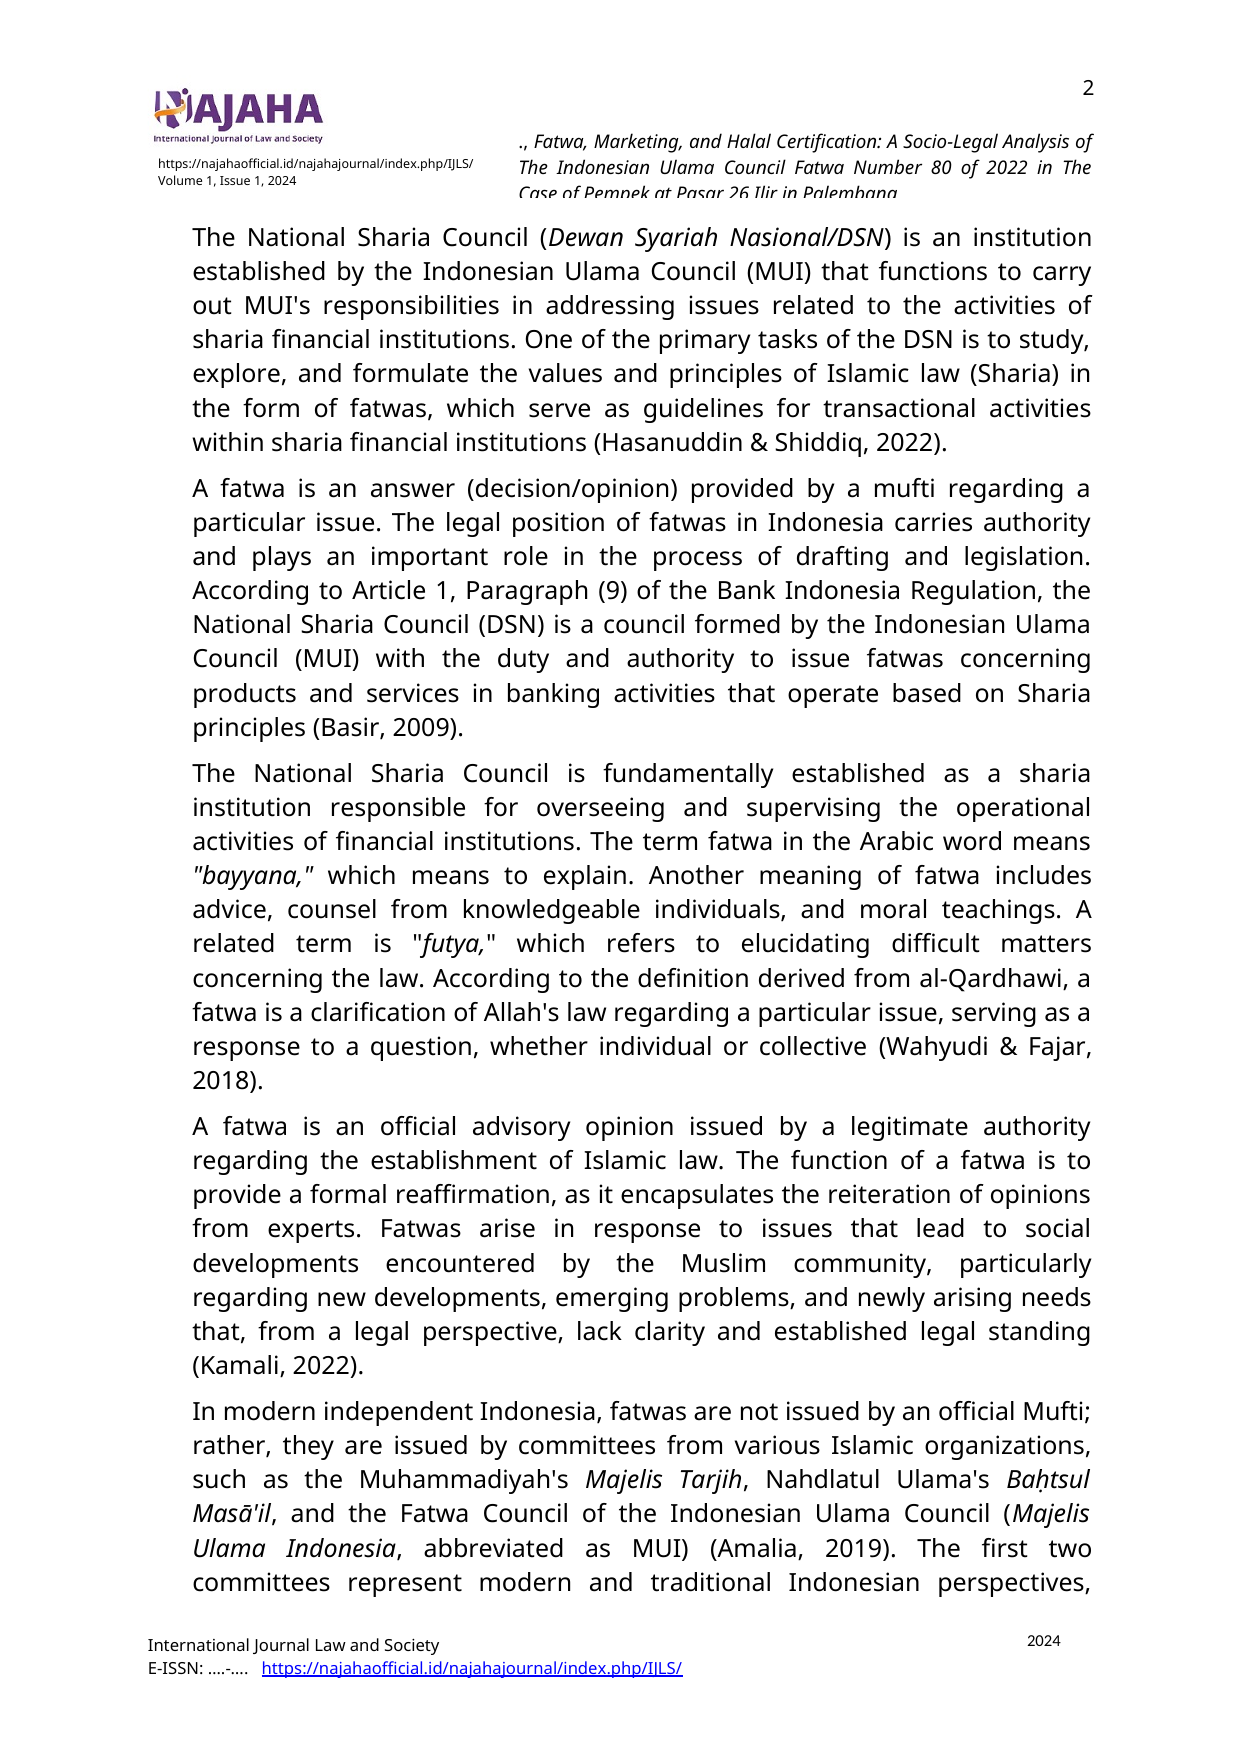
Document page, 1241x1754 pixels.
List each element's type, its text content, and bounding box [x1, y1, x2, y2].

text The National Sharia Council is fundamentally established as a sharia institution responsible for overseeing and supervising the operational activities of financial institutions. The term fatwa in the Arabic word means "bayyana," which means to explain. Another meaning of fatwa includes advice, counsel from knowledgeable individuals, and moral teachings. A related term is "futya," which refers to elucidating difficult matters concerning the law. According to the definition derived from al-Qardhawi, a fatwa is a clarification of Allah's law regarding a particular issue, serving as a response to a question, whether individual or collective (Wahyudi & Fajar, 2018). [192, 756, 1092, 1096]
text The National Sharia Council (Dewan Syariah Nasional/DSN) is an institution established by the Indonesian Ulama Council (MUI) that functions to carry out MUI's responsibilities in addressing issues related to the activities of sharia financial institutions. One of the primary tasks of the DSN is to study, explore, and formulate the values and principles of Islamic law (Sharia) in the form of fatwas, which serve as guidelines for transactional activities within sharia financial institutions (Hasanuddin & Shiddiq, 2022). [192, 220, 1092, 458]
text A fatwa is an answer (decision/opinion) provided by a mufti regarding a particular issue. The legal position of fatwas in Indonesia carries authority and plays an important role in the process of drafting and legislation. According to Article 1, Paragraph (9) of the Bank Indonesia Regulation, the National Sharia Council (DSN) is a council formed by the Indonesian Ulama Council (MUI) with the duty and authority to issue fatwas concerning products and services in banking activities that operate based on Sharia principles (Basir, 2009). [192, 471, 1092, 743]
text A fatwa is an official advisory opinion issued by a legitimate authority regarding the establishment of Islamic law. The function of a fatwa is to provide a formal reaffirmation, as it encapsulates the reiteration of opinions from experts. Fatwas arise in response to issues that lead to social developments encountered by the Muslim community, particularly regarding new developments, emerging problems, and newly arising needs that, from a legal perspective, lack clarity and established legal standing (Kamali, 2022). [192, 1109, 1092, 1381]
picture [147, 75, 328, 158]
